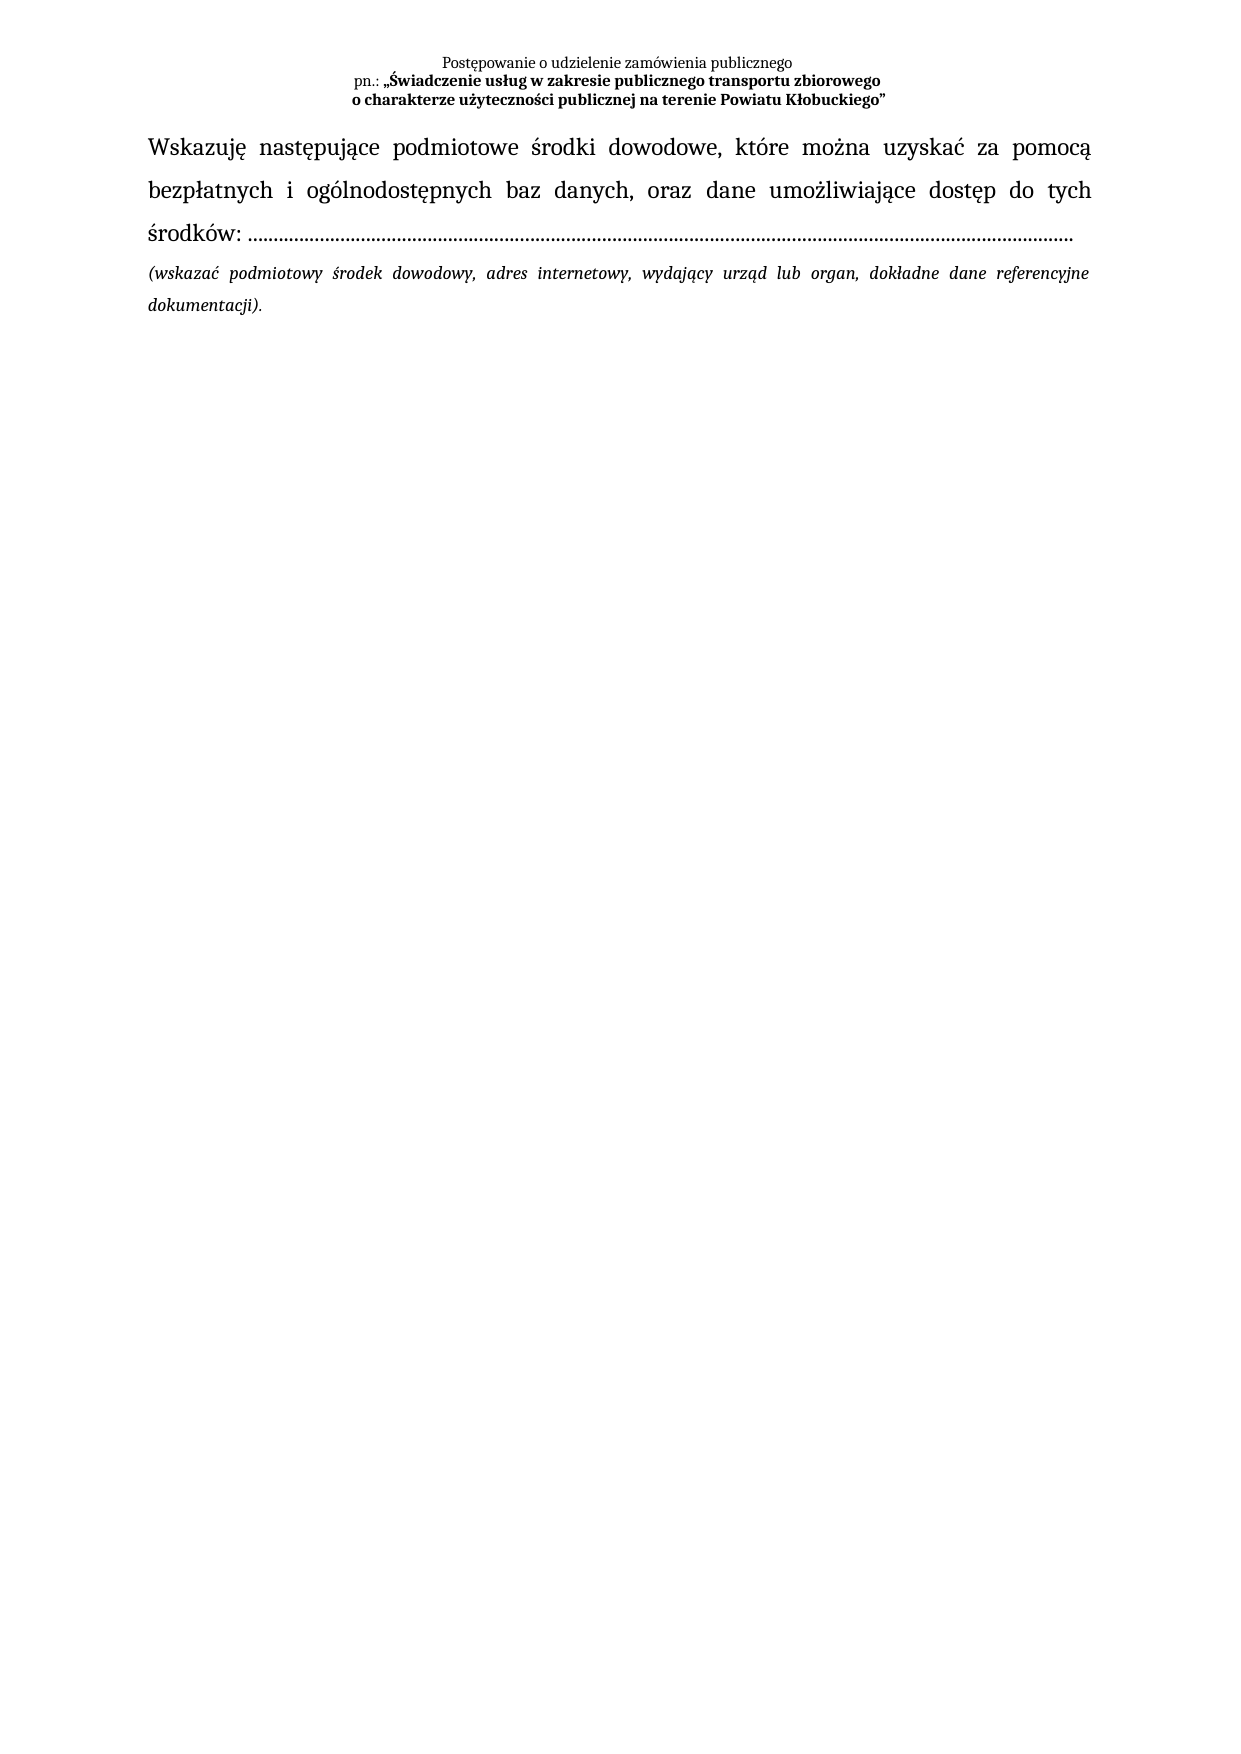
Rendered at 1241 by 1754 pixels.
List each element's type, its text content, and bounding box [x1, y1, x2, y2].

text (wskazać podmiotowy środek dowodowy, adres internetowy, wydający urząd lub organ, dokładne dane referencyjne dokumentacji). [148, 262, 1093, 316]
text Wskazuję następujące podmiotowe środki dowodowe, które można uzyskać za pomocą bezpłatnych i ogólnodostępnych baz danych, oraz dane umożliwiające dostęp do tych środków: ................................................................................................................................................................. [148, 133, 1093, 248]
